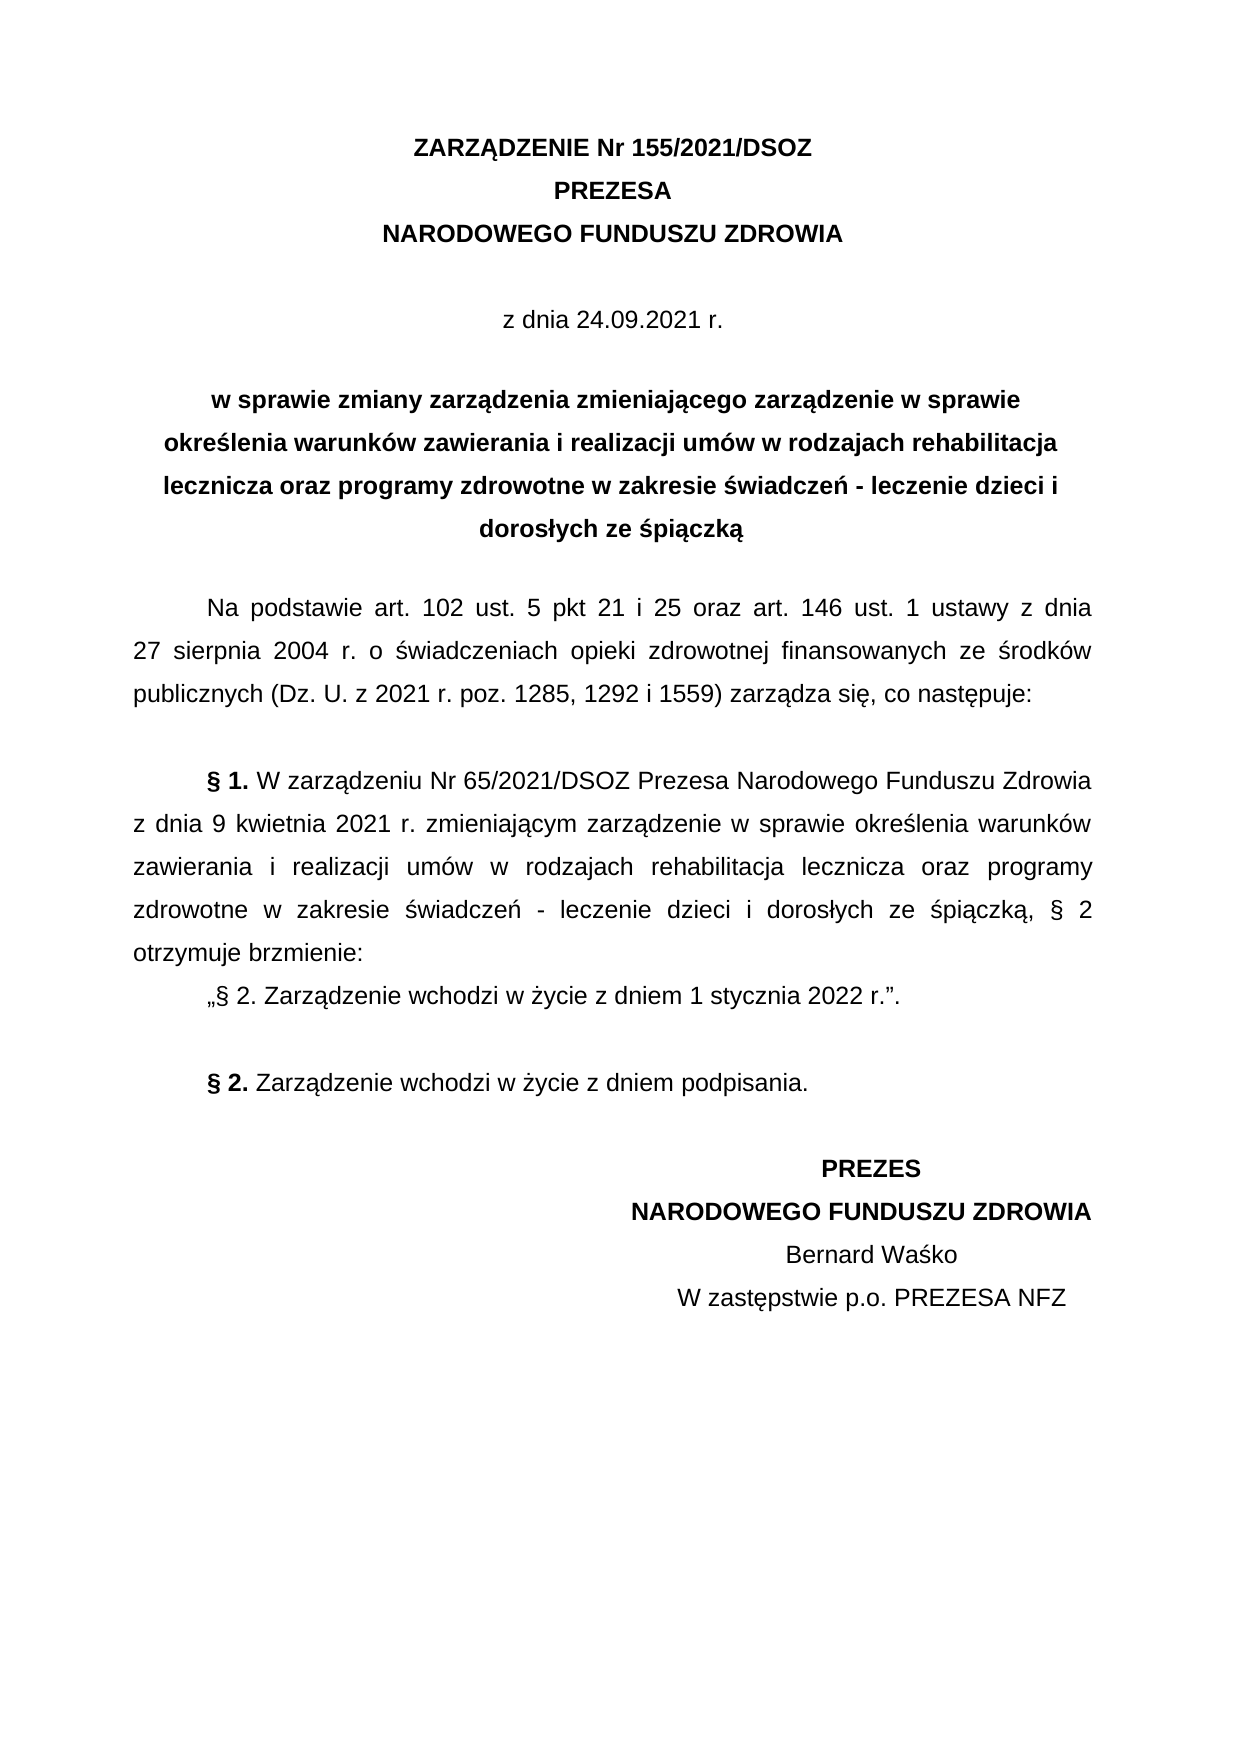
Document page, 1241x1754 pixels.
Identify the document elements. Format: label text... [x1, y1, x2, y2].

text Bernard Waśko [675, 1240, 1068, 1269]
text z dnia 24.09.2021 r. [381, 306, 845, 334]
subtitle ZARZĄDZENIE Nr 155/2021/DSOZ PREZESA [381, 133, 845, 205]
subtitle w sprawie zmiany zarządzenia zmieniającego zarządzenie w sprawie określenia warunków zawierania i realizacji umów w rodzajach rehabilitacja lecznicza oraz programy zdrowotne w zakresie świadczeń - leczenie dzieci i dorosłych ze śpiączką [161, 385, 1061, 543]
subtitle PREZES NARODOWEGO FUNDUSZU ZDROWIA [631, 1154, 1105, 1226]
text W zastępstwie p.o. PREZESA NFZ [675, 1283, 1068, 1312]
text § 2. Zarządzenie wchodzi w życie z dniem podpisania. [207, 1068, 1105, 1096]
text § 1. W zarządzeniu Nr 65/2021/DSOZ Prezesa Narodowego Funduszu Zdrowia z dnia 9 kwietnia 2021 r. zmieniającym zarządzenie w sprawie określenia warunków zawierania i realizacji umów w rodzajach rehabilitacja lecznicza oraz programy zdrowotne w zakresie świadczeń - leczenie dzieci i dorosłych ze śpiączką, § 2 otrzymuje brzmienie: [133, 766, 1093, 967]
text „§ 2. Zarządzenie wchodzi w życie z dniem 1 stycznia 2022 r.”. [207, 981, 1105, 1010]
text Na podstawie art. 102 ust. 5 pkt 21 i 25 oraz art. 146 ust. 1 ustawy z dnia 27 sierpnia 2004 r. o świadczeniach opieki zdrowotnej finansowanych ze środków publicznych (Dz. U. z 2021 r. poz. 1285, 1292 i 1559) zarządza się, co następuje: [133, 593, 1093, 708]
text NARODOWEGO FUNDUSZU ZDROWIA [381, 219, 845, 248]
